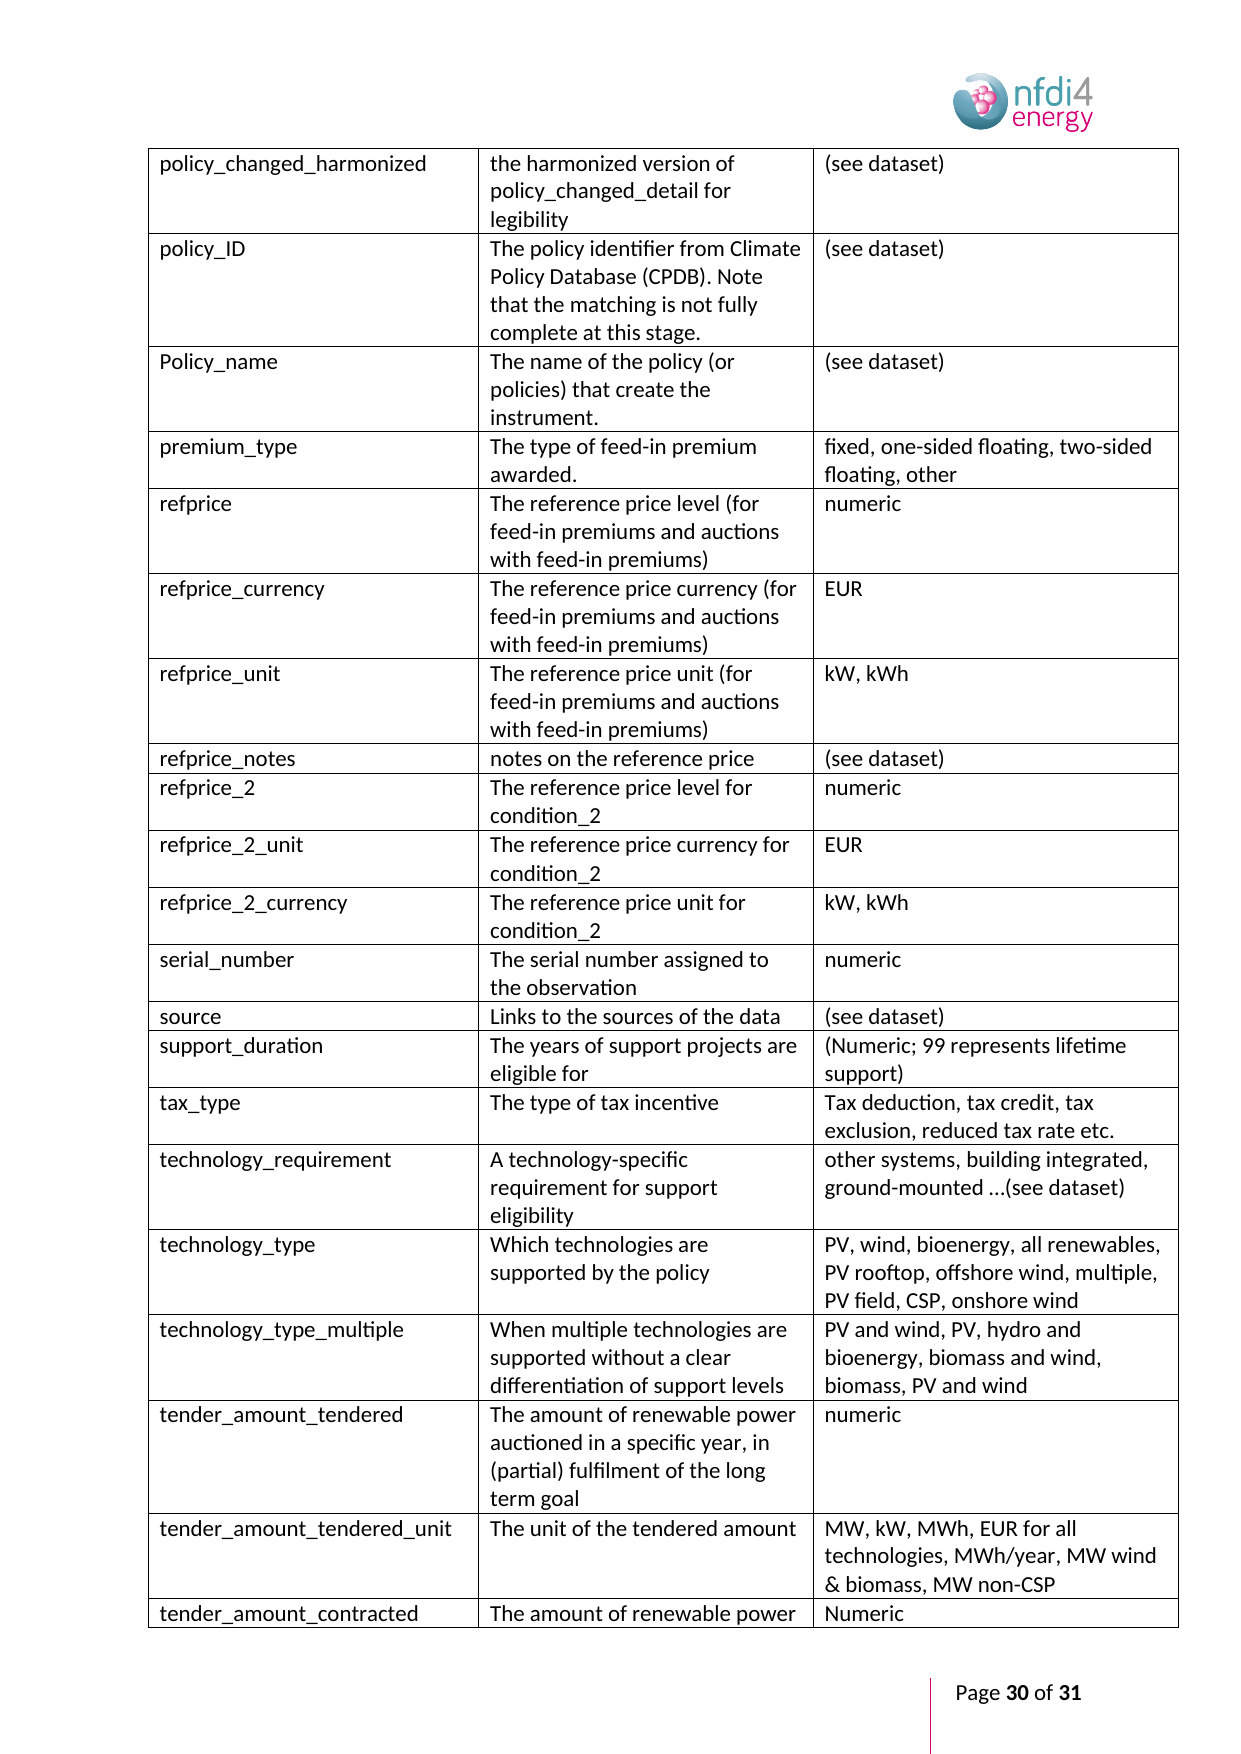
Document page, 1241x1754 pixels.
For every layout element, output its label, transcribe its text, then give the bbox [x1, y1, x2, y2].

table_cell The amount of renewable power auctioned in a specific year, in (partial) fulfilment of the long term goal [479, 1401, 813, 1513]
table_cell The years of support projects are eligible for [479, 1031, 813, 1087]
table_cell A technology-specific requirement for support eligibility [479, 1145, 813, 1229]
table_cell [479, 1599, 813, 1627]
table_cell tax_type [149, 1088, 478, 1144]
table_cell refprice [149, 489, 478, 573]
table_cell tender_amount_tendered_unit [149, 1514, 478, 1598]
table_cell (see dataset) [814, 234, 1178, 346]
picture [953, 73, 1093, 132]
table_cell Which technologies are supported by the policy [479, 1230, 813, 1314]
table_cell refprice_unit [149, 659, 478, 743]
table_cell Tax deduction, tax credit, tax exclusion, reduced tax rate etc. [814, 1088, 1178, 1144]
table_cell tender_amount_tendered [149, 1401, 478, 1513]
table_cell premium_type [149, 432, 478, 488]
table_cell The name of the policy (or policies) that create the instrument. [479, 347, 813, 431]
table_cell (Numeric; 99 represents lifetime support) [814, 1031, 1178, 1087]
table_cell support_duration [149, 1031, 478, 1087]
table_cell The reference price unit for condition_2 [479, 888, 813, 944]
table_cell numeric [814, 774, 1178, 829]
table_cell The type of tax incentive [479, 1088, 813, 1144]
table_cell The policy identifier from Climate Policy Database (CPDB). Note that the matching is not fully complete at this stage. [479, 234, 813, 346]
table_cell notes on the reference price [479, 744, 813, 772]
table_cell EUR [814, 831, 1178, 887]
table_cell kW, kWh [814, 659, 1178, 743]
table_cell serial_number [149, 945, 478, 1001]
table_cell The serial number assigned to the observation [479, 945, 813, 1001]
table_cell the harmonized version of policy_changed_detail for legibility [479, 149, 813, 233]
table_cell technology_requirement [149, 1145, 478, 1229]
table_cell refprice_2_currency [149, 888, 478, 944]
table_cell numeric [814, 489, 1178, 573]
table_cell technology_type [149, 1230, 478, 1314]
table_cell (see dataset) [814, 1002, 1178, 1030]
table_cell refprice_2 [149, 774, 478, 829]
table_cell refprice_2_unit [149, 831, 478, 887]
table_cell The type of feed-in premium awarded. [479, 432, 813, 488]
table_cell policy_ID [149, 234, 478, 346]
table_cell (see dataset) [814, 347, 1178, 431]
table_cell (see dataset) [814, 744, 1178, 772]
table_cell The reference price currency for condition_2 [479, 831, 813, 887]
table_cell Numeric [814, 1599, 1178, 1627]
table_cell source [149, 1002, 478, 1030]
table_cell numeric [814, 1401, 1178, 1513]
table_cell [149, 1599, 478, 1627]
table_cell numeric [814, 945, 1178, 1001]
table_cell Policy_name [149, 347, 478, 431]
table_cell kW, kWh [814, 888, 1178, 944]
table_cell refprice_notes [149, 744, 478, 772]
table_cell technology_type_multiple [149, 1315, 478, 1399]
table_cell other systems, building integrated, ground-mounted …(see dataset) [814, 1145, 1178, 1229]
table_cell EUR [814, 574, 1178, 658]
table_cell policy_changed_harmonized [149, 149, 478, 233]
table_cell The reference price unit (for feed-in premiums and auctions with feed-in premiums) [479, 659, 813, 743]
table_cell MW, kW, MWh, EUR for all technologies, MWh/year, MW wind & biomass, MW non-CSP [814, 1514, 1178, 1598]
table_cell (see dataset) [814, 149, 1178, 233]
table_cell The reference price level (for feed-in premiums and auctions with feed-in premiums) [479, 489, 813, 573]
table_cell PV and wind, PV, hydro and bioenergy, biomass and wind, biomass, PV and wind [814, 1315, 1178, 1399]
table_cell The reference price level for condition_2 [479, 774, 813, 829]
table_cell When multiple technologies are supported without a clear differentiation of support levels [479, 1315, 813, 1399]
table_cell The unit of the tendered amount [479, 1514, 813, 1598]
table_cell refprice_currency [149, 574, 478, 658]
table_cell fixed, one-sided floating, two-sided floating, other [814, 432, 1178, 488]
table_cell PV, wind, bioenergy, all renewables, PV rooftop, offshore wind, multiple, PV field, CSP, onshore wind [814, 1230, 1178, 1314]
table_cell Links to the sources of the data [479, 1002, 813, 1030]
table_cell The reference price currency (for feed-in premiums and auctions with feed-in premiums) [479, 574, 813, 658]
